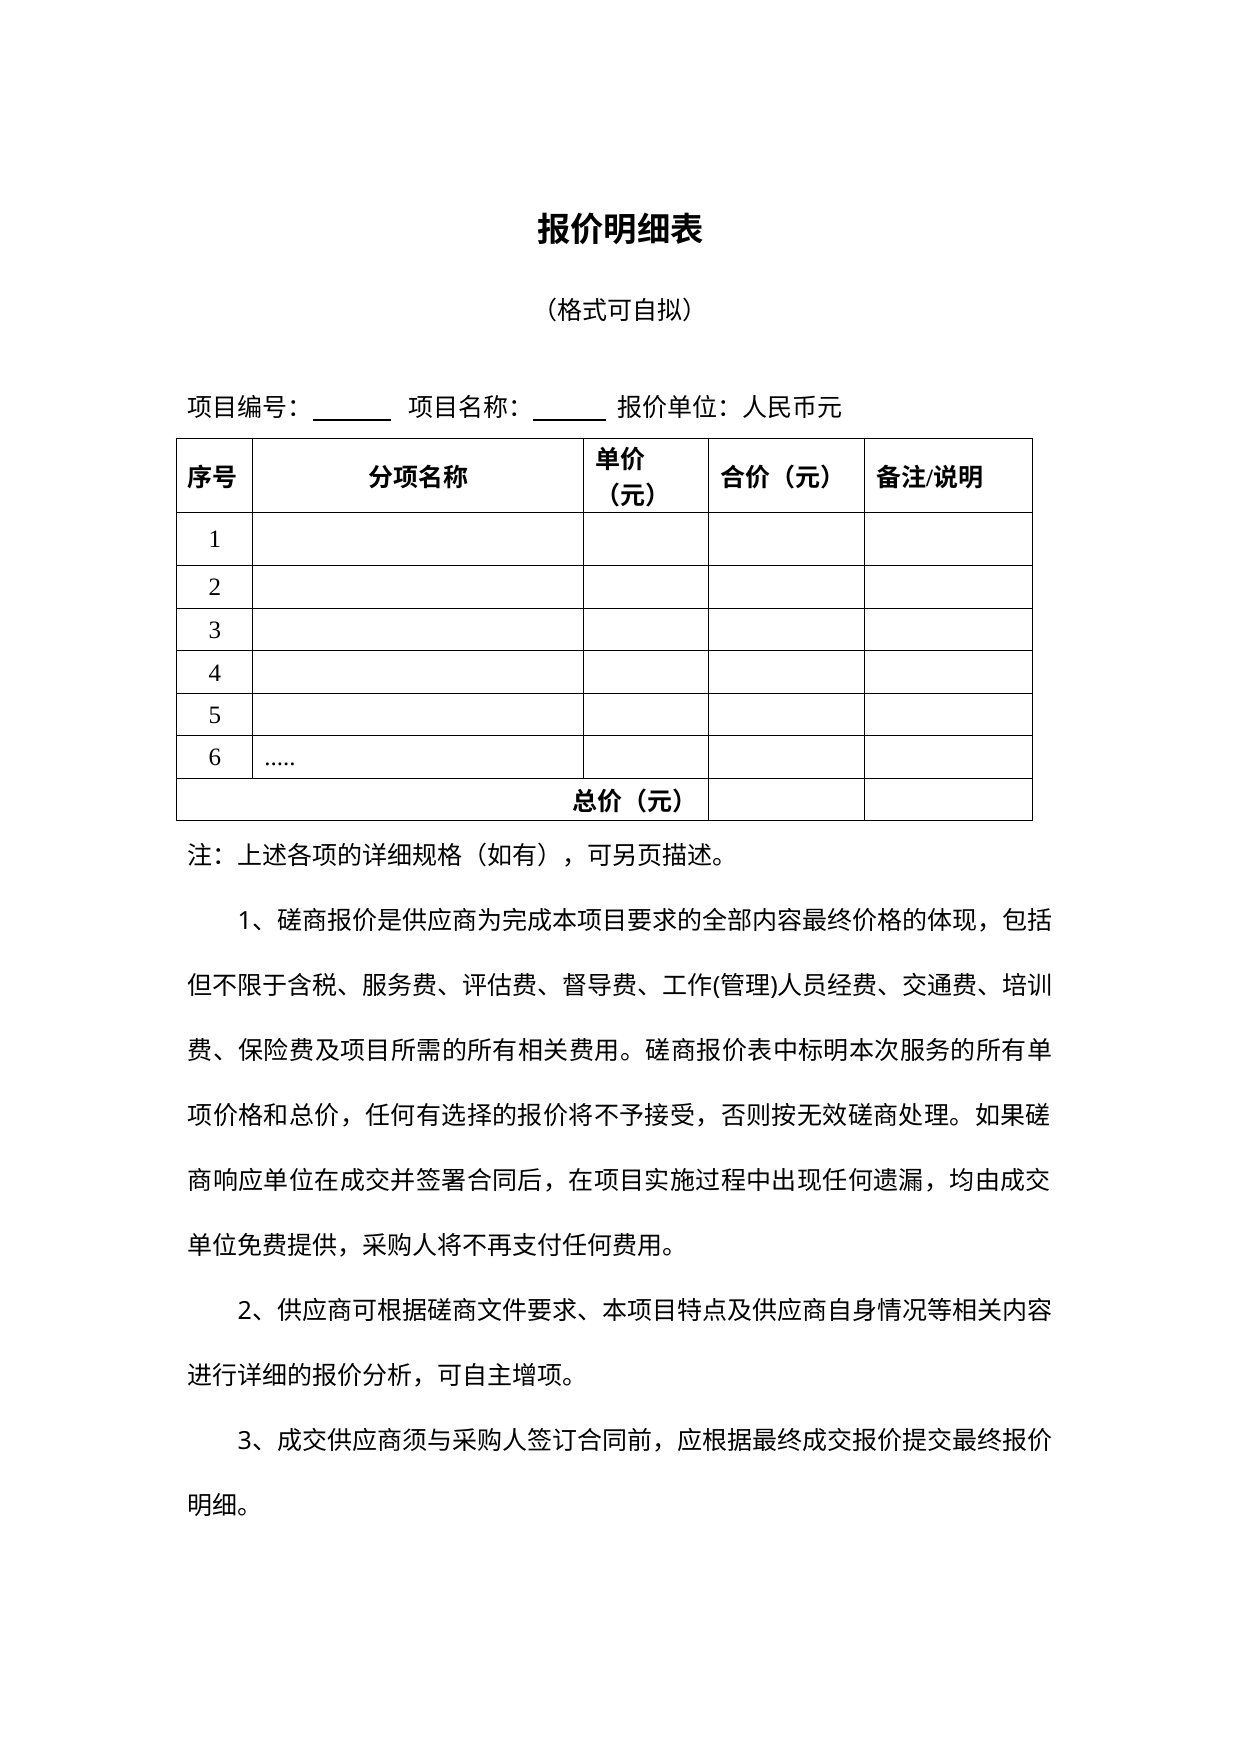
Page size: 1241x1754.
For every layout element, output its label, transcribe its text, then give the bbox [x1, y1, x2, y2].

list 3、成交供应商须与采购人签订合同前，应根据最终成交报价提交最终报价明细。 [187, 1406, 1053, 1536]
text 注：上述各项的详细规格（如有），可另页描述。 [187, 821, 1053, 886]
table_cell 3 [177, 609, 252, 650]
table_cell 2 [177, 566, 252, 608]
table_cell [253, 694, 583, 735]
table_cell [584, 694, 708, 735]
table_cell 4 [177, 651, 252, 693]
table_header 序号 [177, 439, 252, 512]
table_cell [865, 694, 1032, 735]
table_cell [709, 651, 864, 693]
table_cell [584, 513, 708, 565]
table_header 备注/说明 [865, 439, 1032, 512]
table_cell ..... [253, 736, 583, 778]
table_cell [709, 694, 864, 735]
table_cell [584, 736, 708, 778]
table_cell [865, 779, 1032, 820]
table_cell [709, 736, 864, 778]
text （格式可自拟） [187, 276, 1053, 341]
text 报价明细表 [187, 194, 1053, 259]
table_cell [584, 566, 708, 608]
table_cell 总价（元） [177, 779, 708, 820]
list 1、磋商报价是供应商为完成本项目要求的全部内容最终价格的体现，包括但不限于含税、服务费、评估费、督导费、工作(管理)人员经费、交通费、培训费、保险费及项目所需的所有相关费用。磋商报价表中标明本次服务的所有单项价格和总价，任何有选择的报价将不予接受，否则按无效磋商处理。如果磋商响应单位在成交并签署合同后，在项目实施过程中出现任何遗漏，均由成交单位免费提供，采购人将不再支付任何费用。 [187, 886, 1053, 1276]
table_cell [709, 566, 864, 608]
table_cell 6 [177, 736, 252, 778]
table_cell [865, 566, 1032, 608]
table_cell [584, 651, 708, 693]
table_cell [253, 651, 583, 693]
table_cell [253, 609, 583, 650]
list 2、供应商可根据磋商文件要求、本项目特点及供应商自身情况等相关内容进行详细的报价分析，可自主增项。 [187, 1276, 1053, 1406]
table_cell [709, 779, 864, 820]
table_header 分项名称 [253, 439, 583, 512]
table_header 单价（元） [584, 439, 708, 512]
table_header 合价（元） [709, 439, 864, 512]
text 项目编号： 项目名称： 报价单位：人民币元 [187, 373, 1053, 438]
table_cell [865, 513, 1032, 565]
table_cell [709, 609, 864, 650]
table_cell 5 [177, 694, 252, 735]
table_cell [253, 566, 583, 608]
table_cell [865, 736, 1032, 778]
table_cell [253, 513, 583, 565]
table_cell [865, 651, 1032, 693]
table_cell [584, 609, 708, 650]
table_cell [709, 513, 864, 565]
table_cell 1 [177, 513, 252, 565]
table_cell [865, 609, 1032, 650]
